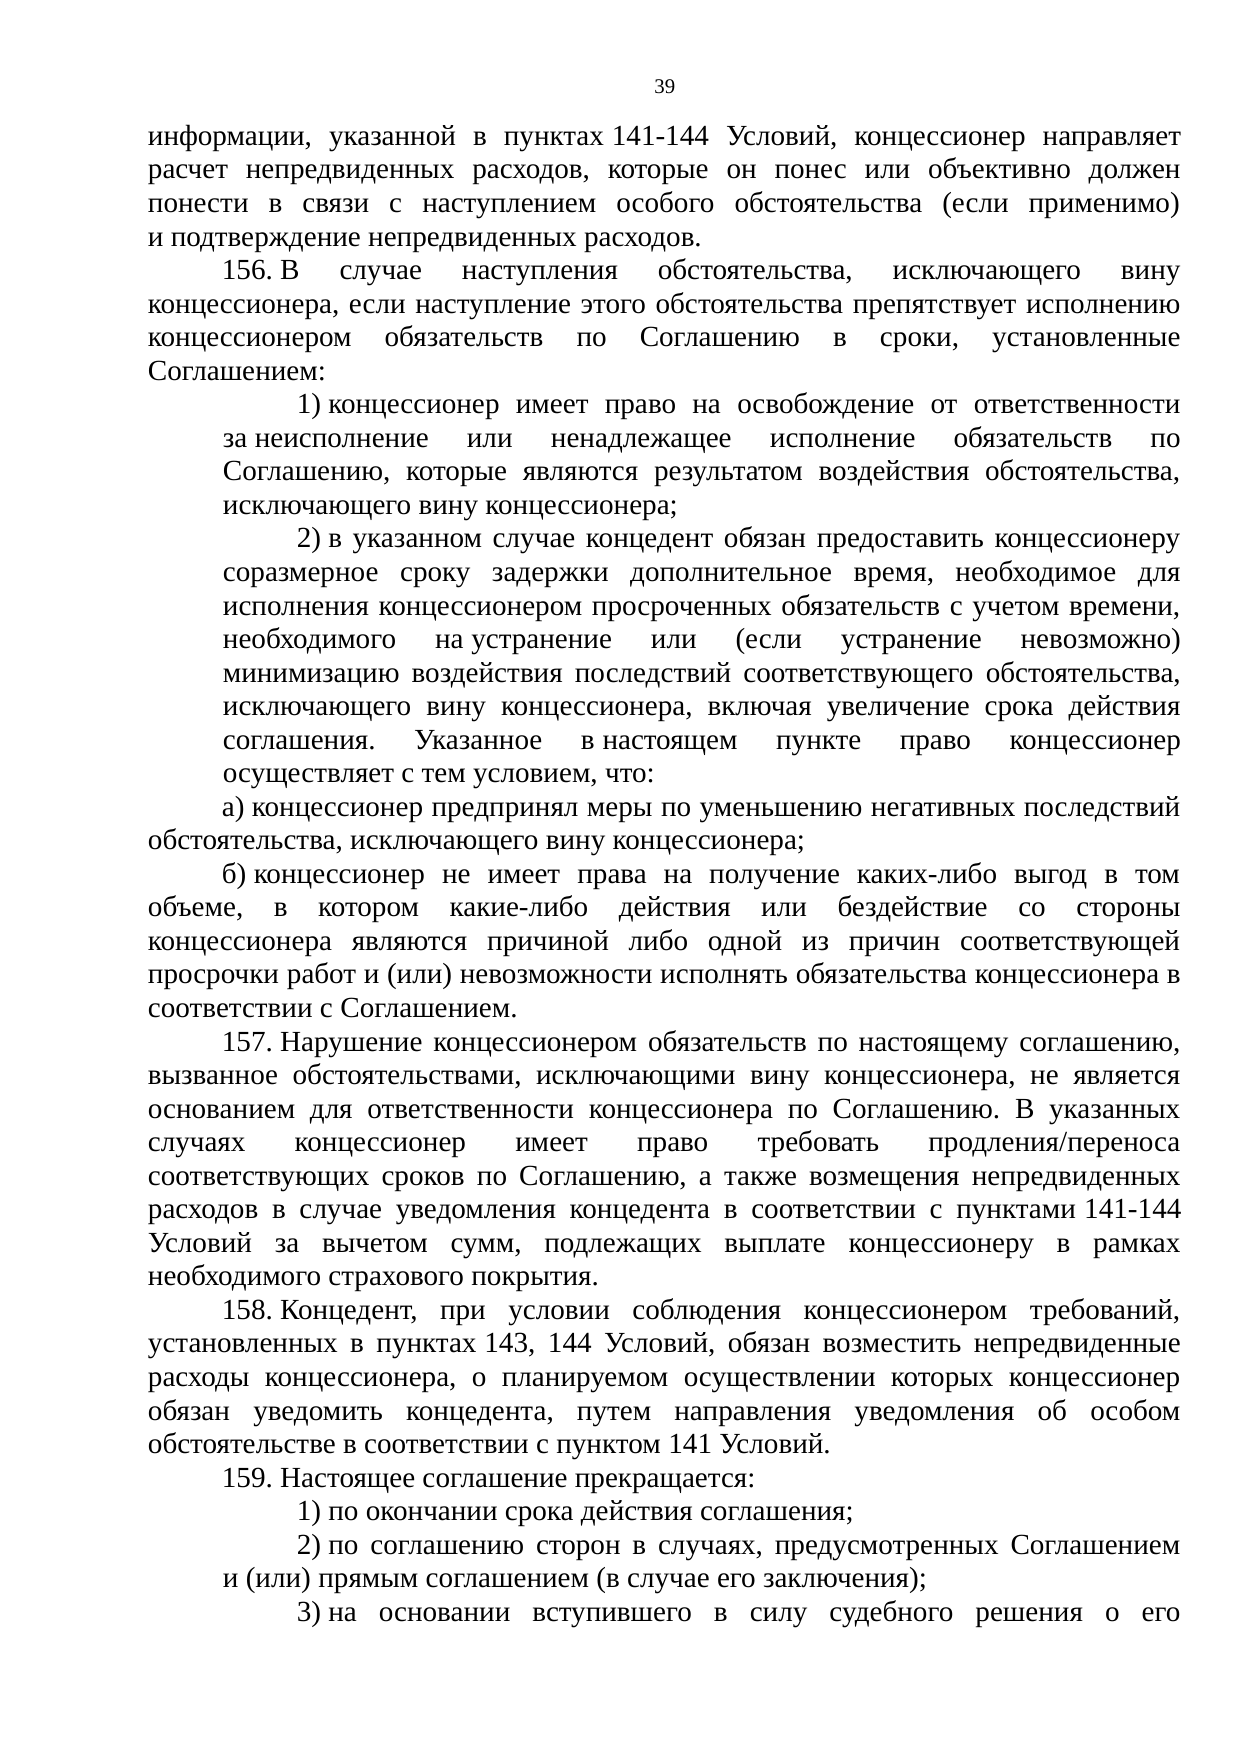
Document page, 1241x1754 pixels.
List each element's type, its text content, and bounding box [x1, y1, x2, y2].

list по соглашению сторон в случаях, предусмотренных Соглашением и (или) прямым соглашением (в случае его заключения); [223, 1527, 1181, 1594]
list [148, 118, 1181, 252]
list концессионер имеет право на освобождение от ответственности за неисполнение или ненадлежащее исполнение обязательств по Соглашению, которые являются результатом воздействия обстоятельства, исключающего вину концессионера; [223, 386, 1181, 521]
list б) концессионер не имеет права на получение каких-либо выгод в том объеме, в котором какие-либо действия или бездействие со стороны концессионера являются причиной либо одной из причин соответствующей просрочки работ и (или) невозможности исполнять обязательства концессионера в соответствии с Соглашением. [148, 856, 1181, 1024]
list В случае наступления обстоятельства, исключающего вину концессионера, если наступление этого обстоятельства препятствует исполнению концессионером обязательств по Соглашению в сроки, установленные Соглашением: [148, 252, 1181, 386]
list по окончании срока действия соглашения; [223, 1493, 1181, 1527]
list Нарушение концессионером обязательств по настоящему соглашению, вызванное обстоятельствами, исключающими вину концессионера, не является основанием для ответственности концессионера по Соглашению. В указанных случаях концессионер имеет право требовать продления/переноса соответствующих сроков по Соглашению, а также возмещения непредвиденных расходов в случае уведомления концедента в соответствии с пунктами 141-144 Условий за вычетом сумм, подлежащих выплате концессионеру в рамках необходимого страхового покрытия. [148, 1024, 1181, 1292]
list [223, 1594, 1181, 1627]
list Настоящее соглашение прекращается: [148, 1460, 1181, 1493]
list Концедент, при условии соблюдения концессионером требований, установленных в пунктах 143, 144 Условий, обязан возместить непредвиденные расходы концессионера, о планируемом осуществлении которых концессионер обязан уведомить концедента, путем направления уведомления об особом обстоятельстве в соответствии с пунктом 141 Условий. [148, 1292, 1181, 1460]
list а) концессионер предпринял меры по уменьшению негативных последствий обстоятельства, исключающего вину концессионера; [148, 789, 1181, 856]
list в указанном случае концедент обязан предоставить концессионеру соразмерное сроку задержки дополнительное время, необходимое для исполнения концессионером просроченных обязательств с учетом времени, необходимого на устранение или (если устранение невозможно) минимизацию воздействия последствий соответствующего обстоятельства, исключающего вину концессионера, включая увеличение срока действия соглашения. Указанное в настоящем пункте право концессионер осуществляет с тем условием, что: [223, 521, 1181, 789]
